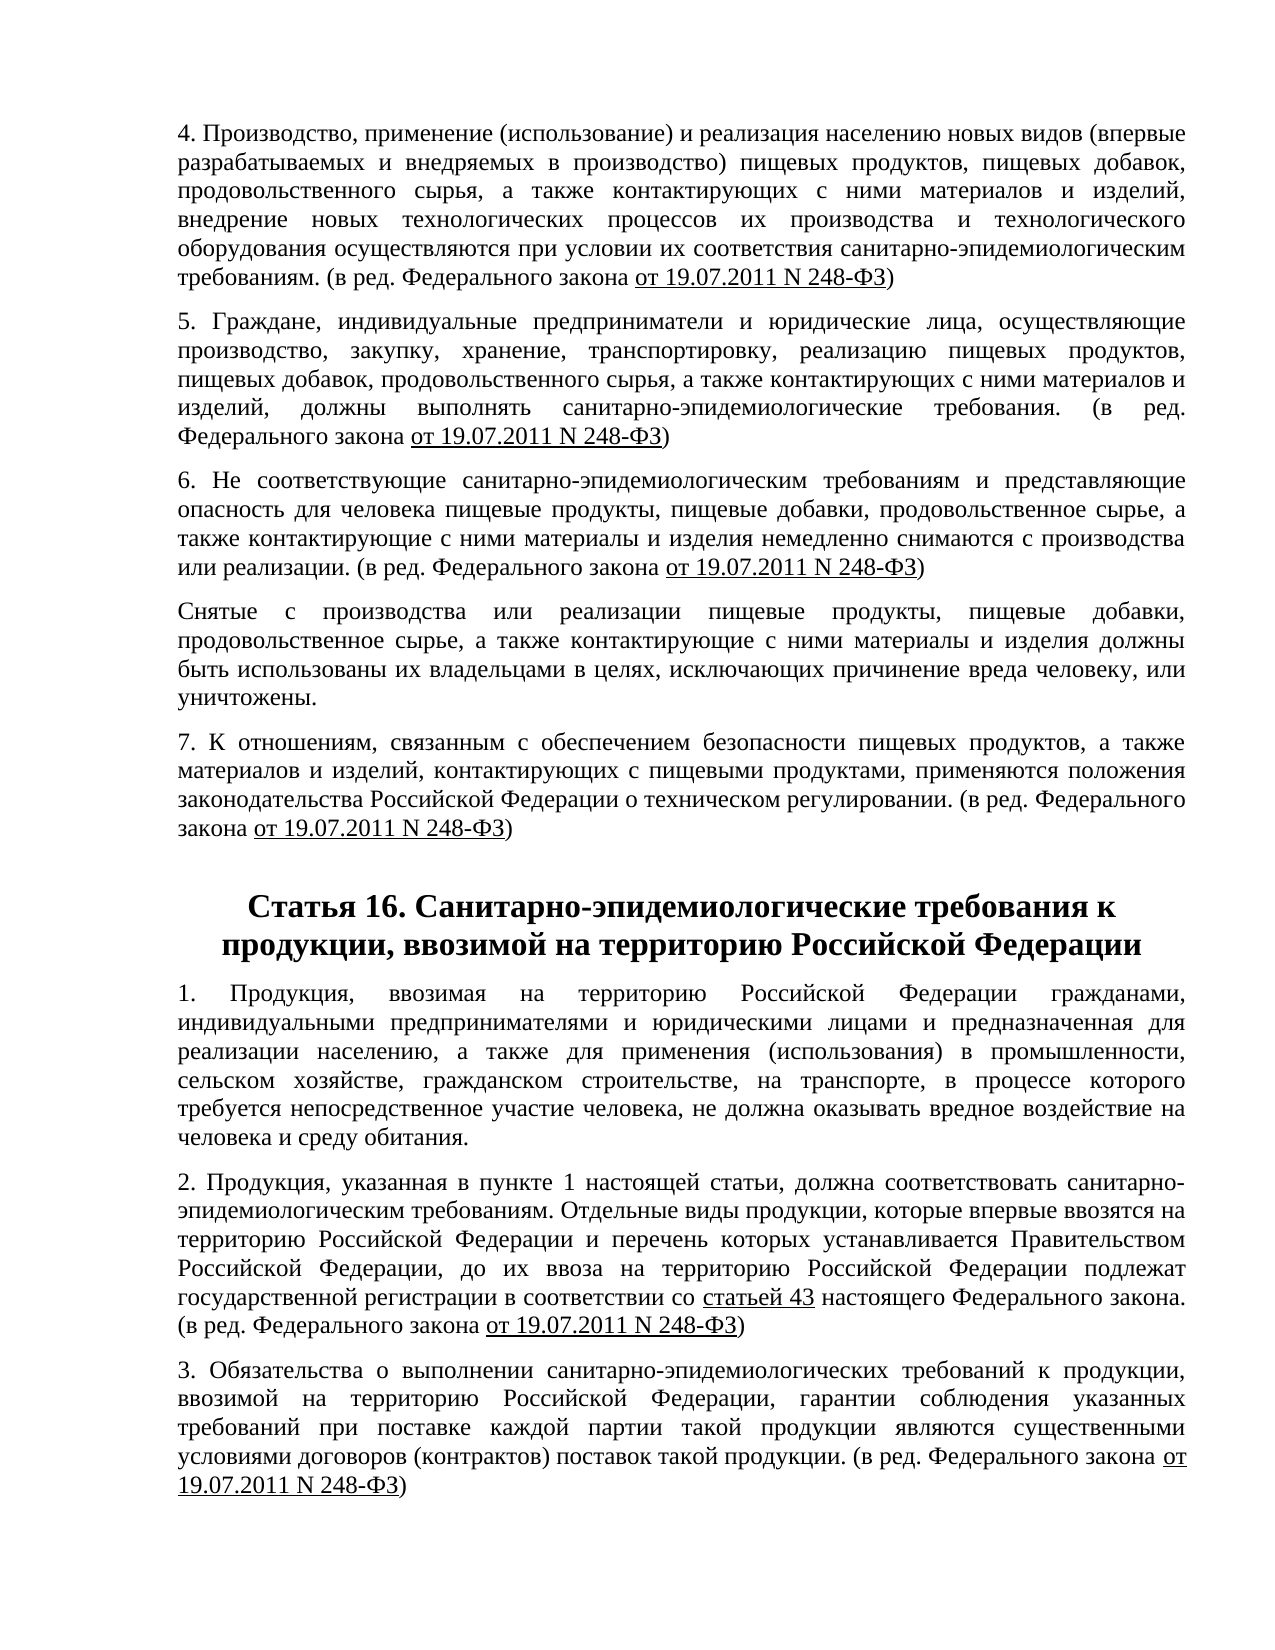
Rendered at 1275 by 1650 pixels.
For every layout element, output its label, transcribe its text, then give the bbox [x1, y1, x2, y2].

text Статья 16. Санитарно-эпидемиологические требования к продукции, ввозимой на территорию Российской Федерации [177, 886, 1186, 963]
text 4. Производство, применение (использование) и реализация населению новых видов (впервые разрабатываемых и внедряемых в производство) пищевых продуктов, пищевых добавок, продовольственного сырья, а также контактирующих с ними материалов и изделий, внедрение новых технологических процессов их производства и технологического оборудования осуществляются при условии их соответствия санитарно-эпидемиологическим требованиям. (в ред. Федерального закона от 19.07.2011 N 248-ФЗ) [177, 118, 1186, 291]
text 3. Обязательства о выполнении санитарно-эпидемиологических требований к продукции, ввозимой на территорию Российской Федерации, гарантии соблюдения указанных требований при поставке каждой партии такой продукции являются существенными условиями договоров (контрактов) поставок такой продукции. (в ред. Федерального закона от 19.07.2011 N 248-ФЗ) [177, 1355, 1186, 1498]
text 5. Граждане, индивидуальные предприниматели и юридические лица, осуществляющие производство, закупку, хранение, транспортировку, реализацию пищевых продуктов, пищевых добавок, продовольственного сырья, а также контактирующих с ними материалов и изделий, должны выполнять санитарно-эпидемиологические требования. (в ред. Федерального закона от 19.07.2011 N 248-ФЗ) [177, 306, 1186, 450]
text 6. Не соответствующие санитарно-эпидемиологическим требованиям и представляющие опасность для человека пищевые продукты, пищевые добавки, продовольственное сырье, а также контактирующие с ними материалы и изделия немедленно снимаются с производства или реализации. (в ред. Федерального закона от 19.07.2011 N 248-ФЗ) [177, 466, 1186, 581]
text 7. К отношениям, связанным с обеспечением безопасности пищевых продуктов, а также материалов и изделий, контактирующих с пищевыми продуктами, применяются положения законодательства Российской Федерации о техническом регулировании. (в ред. Федерального закона от 19.07.2011 N 248-ФЗ) [177, 727, 1186, 842]
text Снятые с производства или реализации пищевые продукты, пищевые добавки, продовольственное сырье, а также контактирующие с ними материалы и изделия должны быть использованы их владельцами в целях, исключающих причинение вреда человеку, или уничтожены. [177, 596, 1186, 711]
text 2. Продукция, указанная в пункте 1 настоящей статьи, должна соответствовать санитарно-эпидемиологическим требованиям. Отдельные виды продукции, которые впервые ввозятся на территорию Российской Федерации и перечень которых устанавливается Правительством Российской Федерации, до их ввоза на территорию Российской Федерации подлежат государственной регистрации в соответствии со статьей 43 настоящего Федерального закона. (в ред. Федерального закона от 19.07.2011 N 248-ФЗ) [177, 1167, 1186, 1339]
text 1. Продукция, ввозимая на территорию Российской Федерации гражданами, индивидуальными предпринимателями и юридическими лицами и предназначенная для реализации населению, а также для применения (использования) в промышленности, сельском хозяйстве, гражданском строительстве, на транспорте, в процессе которого требуется непосредственное участие человека, не должна оказывать вредное воздействие на человека и среду обитания. [177, 978, 1186, 1151]
